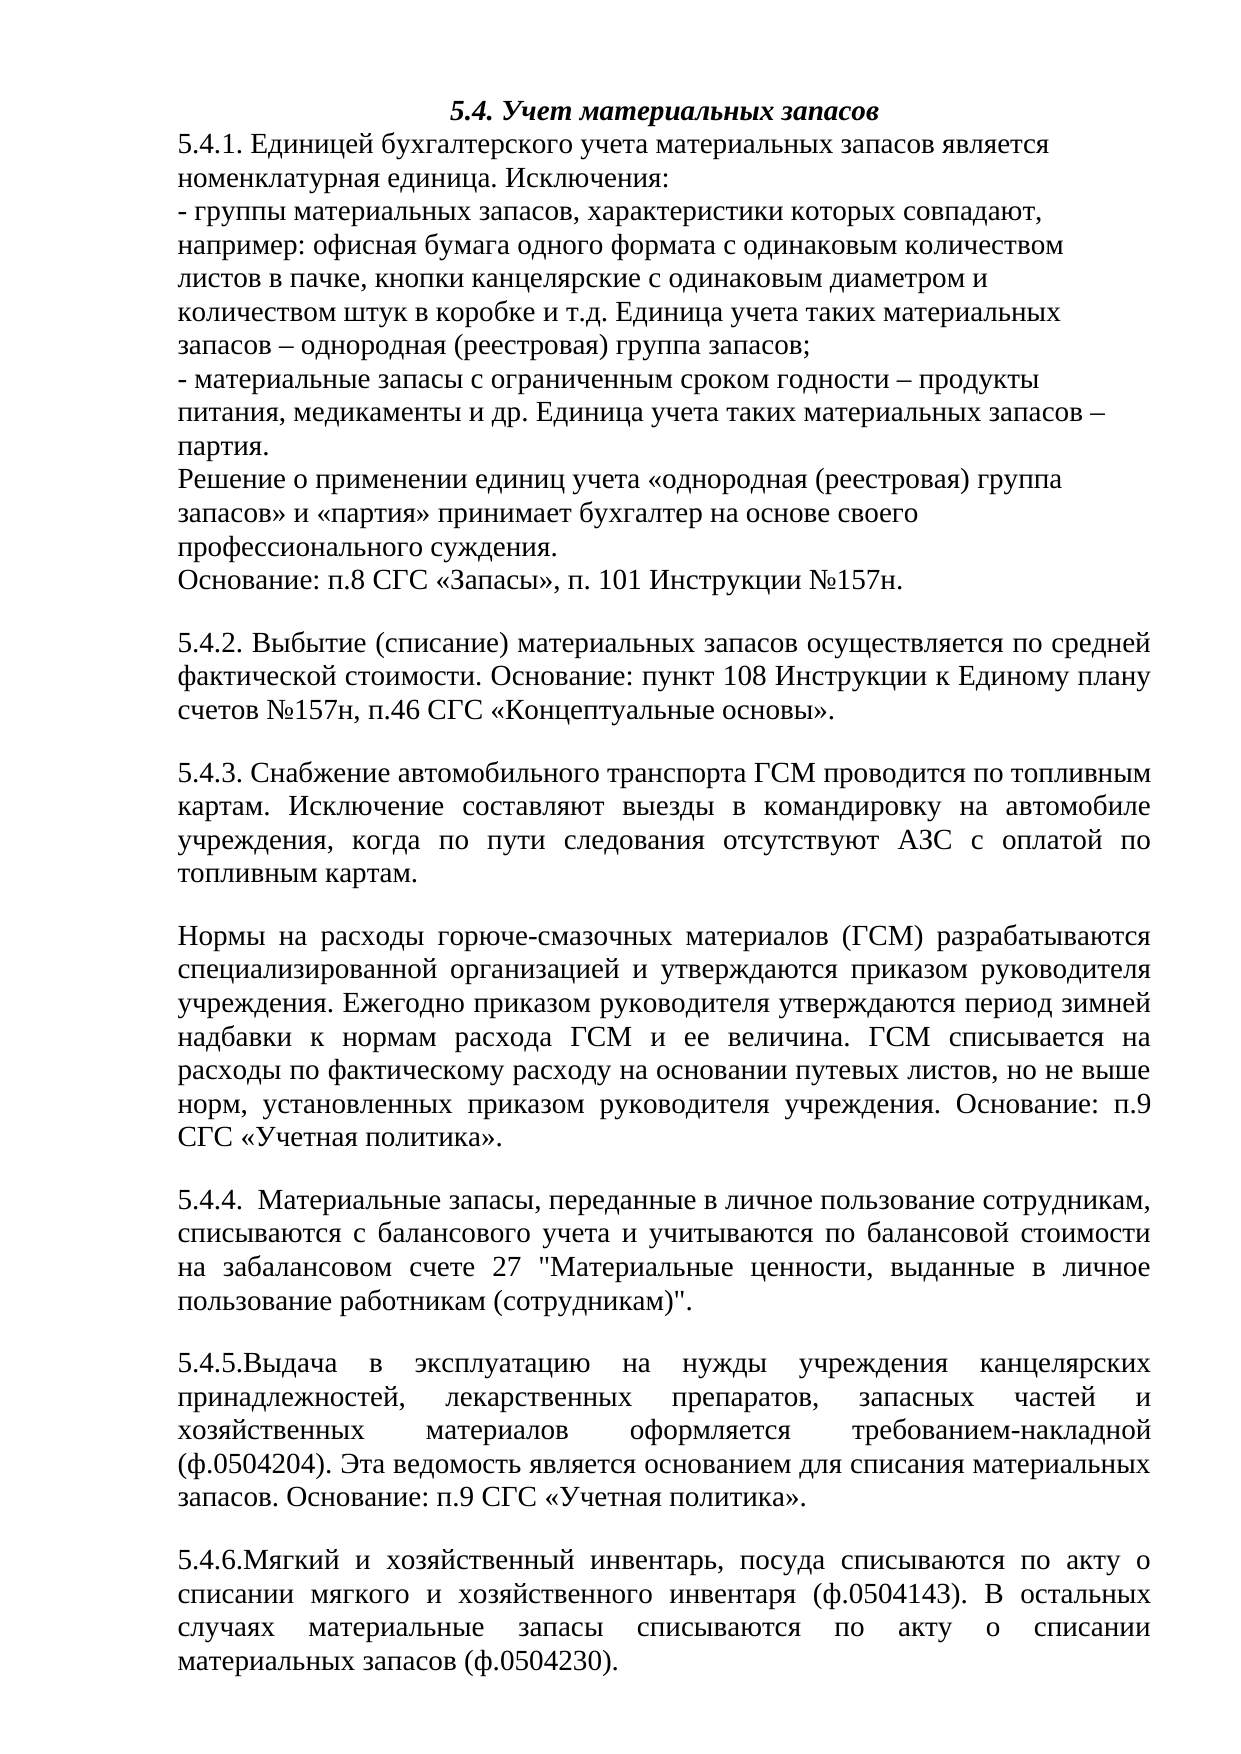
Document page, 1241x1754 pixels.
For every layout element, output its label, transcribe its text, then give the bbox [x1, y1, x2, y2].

text - материальные запасы с ограниченным сроком годности – продукты питания, медикаменты и др. Единица учета таких материальных запасов – партия. [177, 361, 1152, 462]
text 5.4.2. Выбытие (списание) материальных запасов осуществляется по средней фактической стоимости. Основание: пункт 108 Инструкции к Единому плану счетов №157н, п.46 СГС «Концептуальные основы». [177, 625, 1152, 726]
text 5.4.3. Снабжение автомобильного транспорта ГСМ проводится по топливным картам. Исключение составляют выезды в командировку на автомобиле учреждения, когда по пути следования отсутствуют АЗС с оплатой по топливным картам. [177, 755, 1152, 889]
text 5.4.4. Материальные запасы, переданные в личное пользование сотрудникам, списываются с балансового учета и учитываются по балансовой стоимости на забалансовом счете 27 "Материальные ценности, выданные в личное пользование работникам (сотрудникам)". [177, 1182, 1152, 1316]
text Решение о применении единиц учета «однородная (реестровая) группа запасов» и «партия» принимает бухгалтер на основе своего профессионального суждения. [177, 462, 1152, 562]
text 5.4.1. Единицей бухгалтерского учета материальных запасов является номенклатурная единица. Исключения: [177, 126, 1152, 193]
text - группы материальных запасов, характеристики которых совпадают, например: офисная бумага одного формата с одинаковым количеством листов в пачке, кнопки канцелярские с одинаковым диаметром и количеством штук в коробке и т.д. Единица учета таких материальных запасов – однородная (реестровая) группа запасов; [177, 193, 1152, 361]
text Основание: п.8 СГС «Запасы», п. 101 Инструкции №157н. [177, 562, 1152, 596]
text 5.4.5.Выдача в эксплуатацию на нужды учреждения канцелярских принадлежностей, лекарственных препаратов, запасных частей и хозяйственных материалов оформляется требованием-накладной (ф.0504204). Эта ведомость является основанием для списания материальных запасов. Основание: п.9 СГС «Учетная политика». [177, 1345, 1152, 1513]
subtitle 5.4. Учет материальных запасов [177, 93, 1152, 126]
text Нормы на расходы горюче-смазочных материалов (ГСМ) разрабатываются специализированной организацией и утверждаются приказом руководителя учреждения. Ежегодно приказом руководителя утверждаются период зимней надбавки к нормам расхода ГСМ и ее величина. ГСМ списывается на расходы по фактическому расходу на основании путевых листов, но не выше норм, установленных приказом руководителя учреждения. Основание: п.9 СГС «Учетная политика». [177, 918, 1152, 1153]
text 5.4.6.Мягкий и хозяйственный инвентарь, посуда списываются по акту о списании мягкого и хозяйственного инвентаря (ф.0504143). В остальных случаях материальные запасы списываются по акту о списании материальных запасов (ф.0504230). [177, 1542, 1152, 1676]
